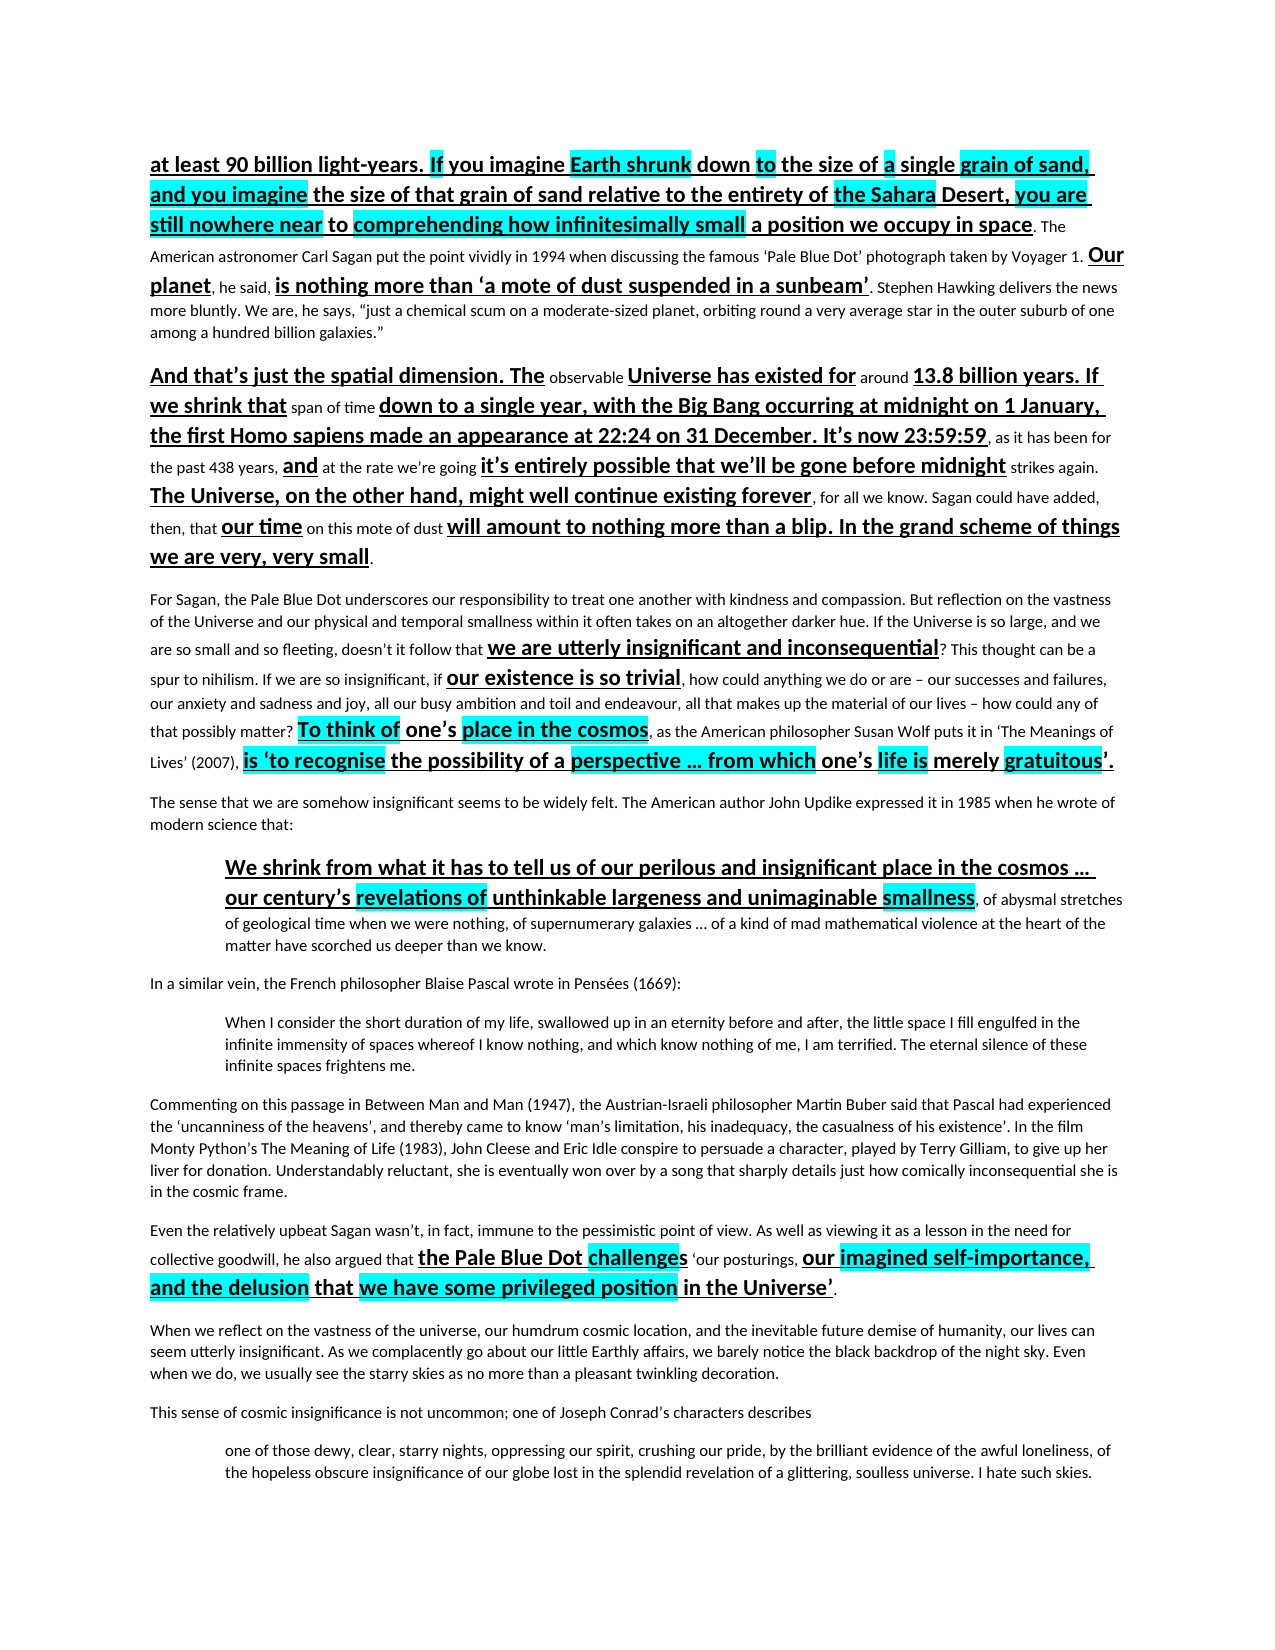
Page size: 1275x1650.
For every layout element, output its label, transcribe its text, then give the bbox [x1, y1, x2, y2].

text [150, 150, 1125, 343]
text Even the relatively upbeat Sagan wasn’t, in fact, immune to the pessimistic point of view. As well as viewing it as a lesson in the need for collective goodwill, he also argued that the Pale Blue Dot challenges ‘our posturings, our imagined self-importance, and the delusion that we have some privileged position in the Universe’. [150, 1220, 1125, 1301]
text We shrink from what it has to tell us of our perilous and insignificant place in the cosmos … our century’s revelations of unthinkable largeness and unimaginable smallness, of abysmal stretches of geological time when we were nothing, of supernumerary galaxies … of a kind of mad mathematical violence at the heart of the matter have scorched us deeper than we know. [225, 853, 1125, 955]
text When I consider the short duration of my life, swallowed up in an eternity before and after, the little space I fill engulfed in the infinite immensity of spaces whereof I know nothing, and which know nothing of me, I am terrified. The eternal silence of these infinite spaces frightens me. [225, 1012, 1125, 1076]
text The sense that we are somehow insignificant seems to be widely felt. The American author John Updike expressed it in 1985 when he wrote of modern science that: [150, 793, 1125, 835]
text This sense of cosmic insignificance is not uncommon; one of Joseph Conrad’s characters describes [150, 1402, 1125, 1422]
text For Sagan, the Pale Blue Dot underscores our responsibility to treat one another with kindness and compassion. But reflection on the vastness of the Universe and our physical and temporal smallness within it often takes on an altogether darker hue. If the Universe is so large, and we are so small and so fleeting, doesn’t it follow that we are utterly insignificant and inconsequential? This thought can be a spur to nihilism. If we are so insignificant, if our existence is so trivial, how could anything we do or are – our successes and failures, our anxiety and sadness and joy, all our busy ambition and toil and endeavour, all that makes up the material of our lives – how could any of that possibly matter? To think of one’s place in the cosmos, as the American philosopher Susan Wolf puts it in ‘The Meanings of Lives’ (2007), is ‘to recognise the possibility of a perspective … from which one’s life is merely gratuitous’. [150, 589, 1125, 774]
text Commenting on this passage in Between Man and Man (1947), the Austrian-Israeli philosopher Martin Buber said that Pascal had experienced the ‘uncanniness of the heavens’, and thereby came to know ‘man’s limitation, his inadequacy, the casualness of his existence’. In the film Monty Python’s The Meaning of Life (1983), John Cleese and Eric Idle conspire to persuade a character, played by Terry Gilliam, to give up her liver for donation. Understandably reluctant, she is eventually won over by a song that sharply details just how comically inconsequential she is in the cosmic frame. [150, 1094, 1125, 1202]
text And that’s just the spatial dimension. The observable Universe has existed for around 13.8 billion years. If we shrink that span of time down to a single year, with the Big Bang occurring at midnight on 1 January, the first Homo sapiens made an appearance at 22:24 on 31 December. It’s now 23:59:59, as it has been for the past 438 years, and at the rate we’re going it’s entirely possible that we’ll be gone before midnight strikes again. The Universe, on the other hand, might well continue existing forever, for all we know. Sagan could have added, then, that our time on this mote of dust will amount to nothing more than a blip. In the grand scheme of things we are very, very small. [150, 361, 1125, 570]
text In a similar vein, the French philosopher Blaise Pascal wrote in Pensées (1669): [150, 973, 1125, 994]
text one of those dewy, clear, starry nights, oppressing our spirit, crushing our pride, by the brilliant evidence of the awful loneliness, of the hopeless obscure insignificance of our globe lost in the splendid revelation of a glittering, soulless universe. I hate such skies. [225, 1441, 1125, 1483]
text When we reflect on the vastness of the universe, our humdrum cosmic location, and the inevitable future demise of humanity, our lives can seem utterly insignificant. As we complacently go about our little Earthly affairs, we barely notice the black backdrop of the night sky. Even when we do, we usually see the starry skies as no more than a pleasant twinkling decoration. [150, 1320, 1125, 1384]
